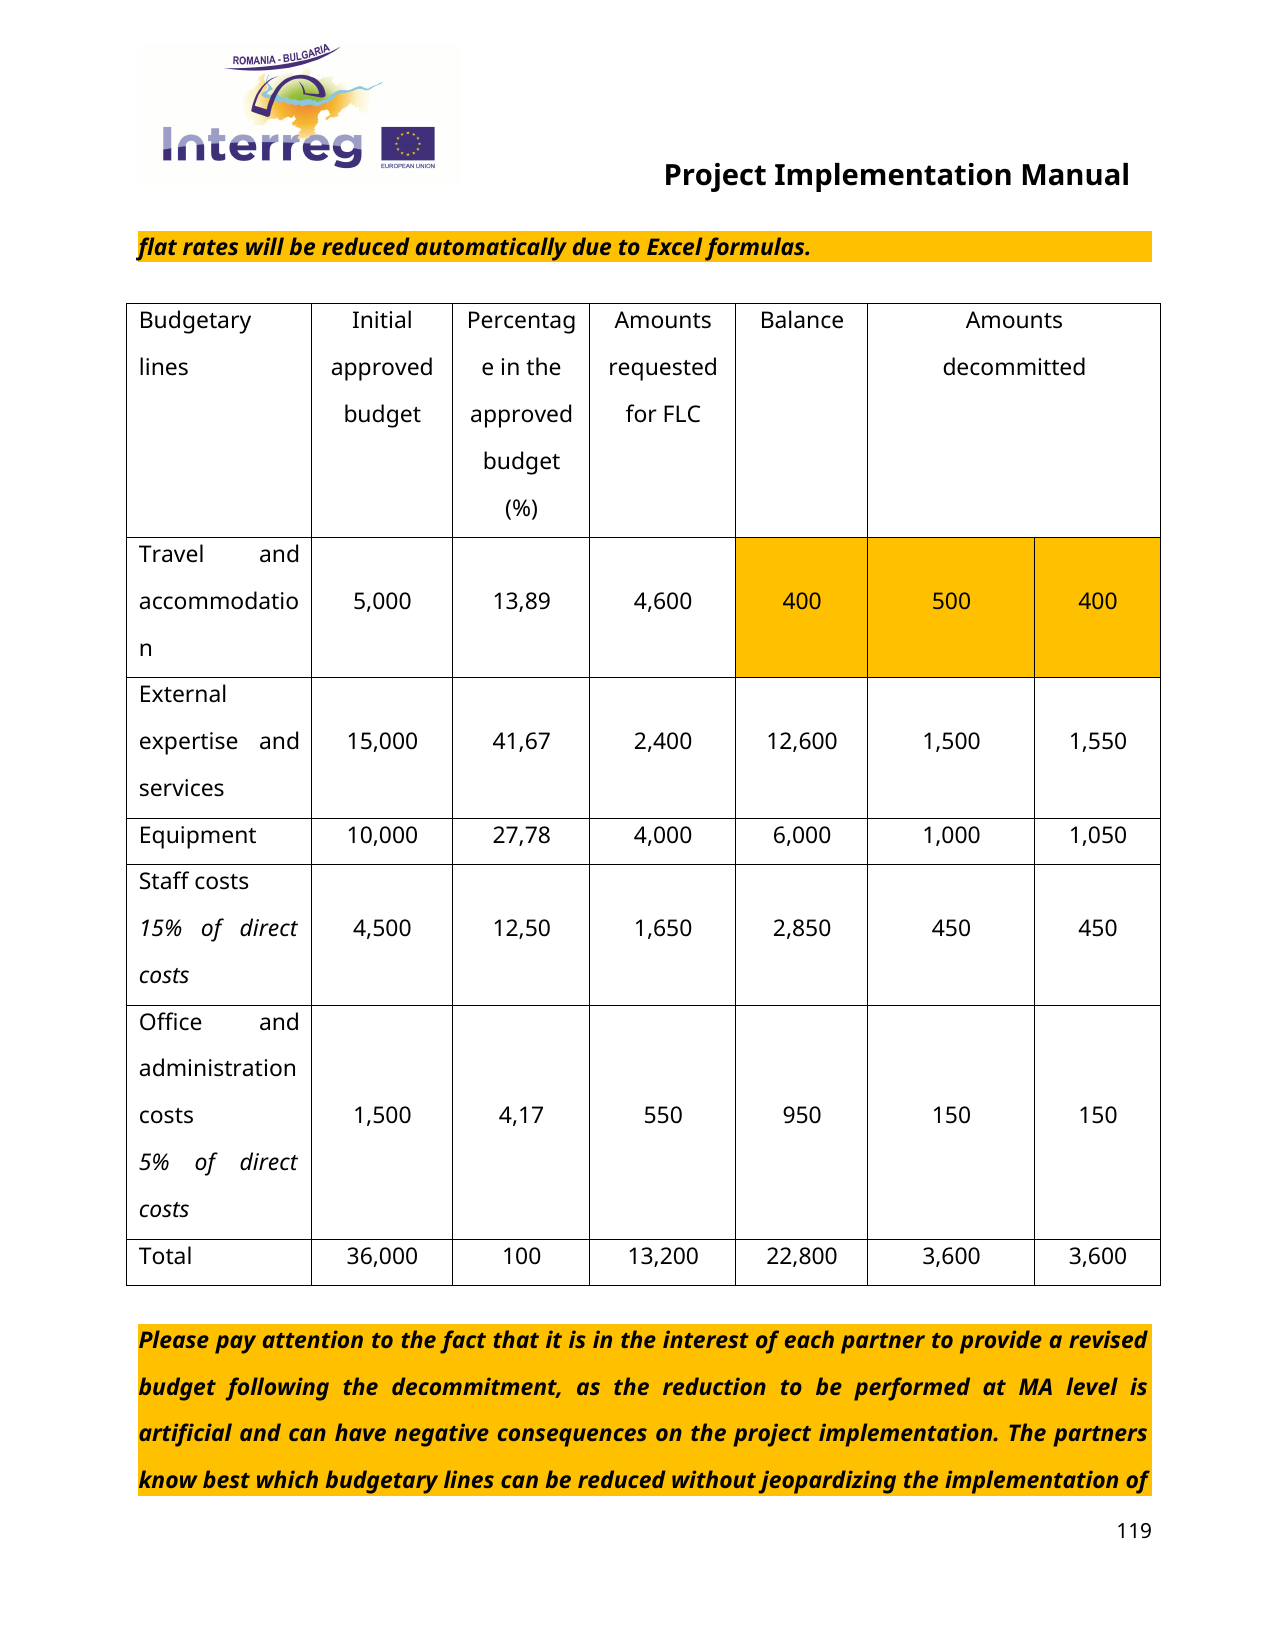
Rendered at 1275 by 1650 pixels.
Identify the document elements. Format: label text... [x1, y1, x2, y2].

table_cell 4,600 [590, 538, 735, 677]
table_cell 500 [868, 538, 1034, 677]
table_cell 13,89 [453, 538, 589, 677]
table_header Percentage in the approved budget (%) [453, 304, 589, 537]
table_cell 2,850 [736, 865, 867, 1004]
table_cell Staff costs 15% of direct costs [127, 865, 311, 1004]
table_cell 950 [736, 1006, 867, 1238]
table_cell Total [127, 1240, 311, 1285]
table_cell 450 [1035, 865, 1160, 1004]
table_cell Travel and accommodation [127, 538, 311, 677]
table_header Balance [736, 304, 867, 537]
table_cell 27,78 [453, 819, 589, 864]
table_cell 10,000 [312, 819, 452, 864]
table_cell 1,650 [590, 865, 735, 1004]
table_cell 3,600 [868, 1240, 1034, 1285]
table_cell 41,67 [453, 678, 589, 818]
table_cell 2,400 [590, 678, 735, 818]
table_header Initial approved budget [312, 304, 452, 537]
table_cell 100 [453, 1240, 589, 1285]
table_cell 150 [868, 1006, 1034, 1238]
table_cell External expertise and services [127, 678, 311, 818]
table_cell 450 [868, 865, 1034, 1004]
table_cell 12,600 [736, 678, 867, 818]
table_cell 36,000 [312, 1240, 452, 1285]
table_cell 1,000 [868, 819, 1034, 864]
table_cell 4,000 [590, 819, 735, 864]
table_cell 1,050 [1035, 819, 1160, 864]
table_cell 22,800 [736, 1240, 867, 1285]
table_cell 5,000 [312, 538, 452, 677]
table_cell 1,550 [1035, 678, 1160, 818]
table_cell 13,200 [590, 1240, 735, 1285]
table_header Amounts requested for FLC [590, 304, 735, 537]
table_cell 400 [736, 538, 867, 677]
table_cell 12,50 [453, 865, 589, 1004]
table_header Amounts decommitted [868, 304, 1160, 537]
picture [138, 44, 461, 185]
table_cell 6,000 [736, 819, 867, 864]
table_cell Equipment [127, 819, 311, 864]
table_cell 3,600 [1035, 1240, 1160, 1285]
table_cell 15,000 [312, 678, 452, 818]
table_cell 4,17 [453, 1006, 589, 1238]
table_cell 4,500 [312, 865, 452, 1004]
table_cell 550 [590, 1006, 735, 1238]
table_header Budgetary lines [127, 304, 311, 537]
table_cell 1,500 [868, 678, 1034, 818]
table_cell 1,500 [312, 1006, 452, 1238]
table_cell Office and administration costs 5% of direct costs [127, 1006, 311, 1238]
table_cell 150 [1035, 1006, 1160, 1238]
table_cell 400 [1035, 538, 1160, 677]
